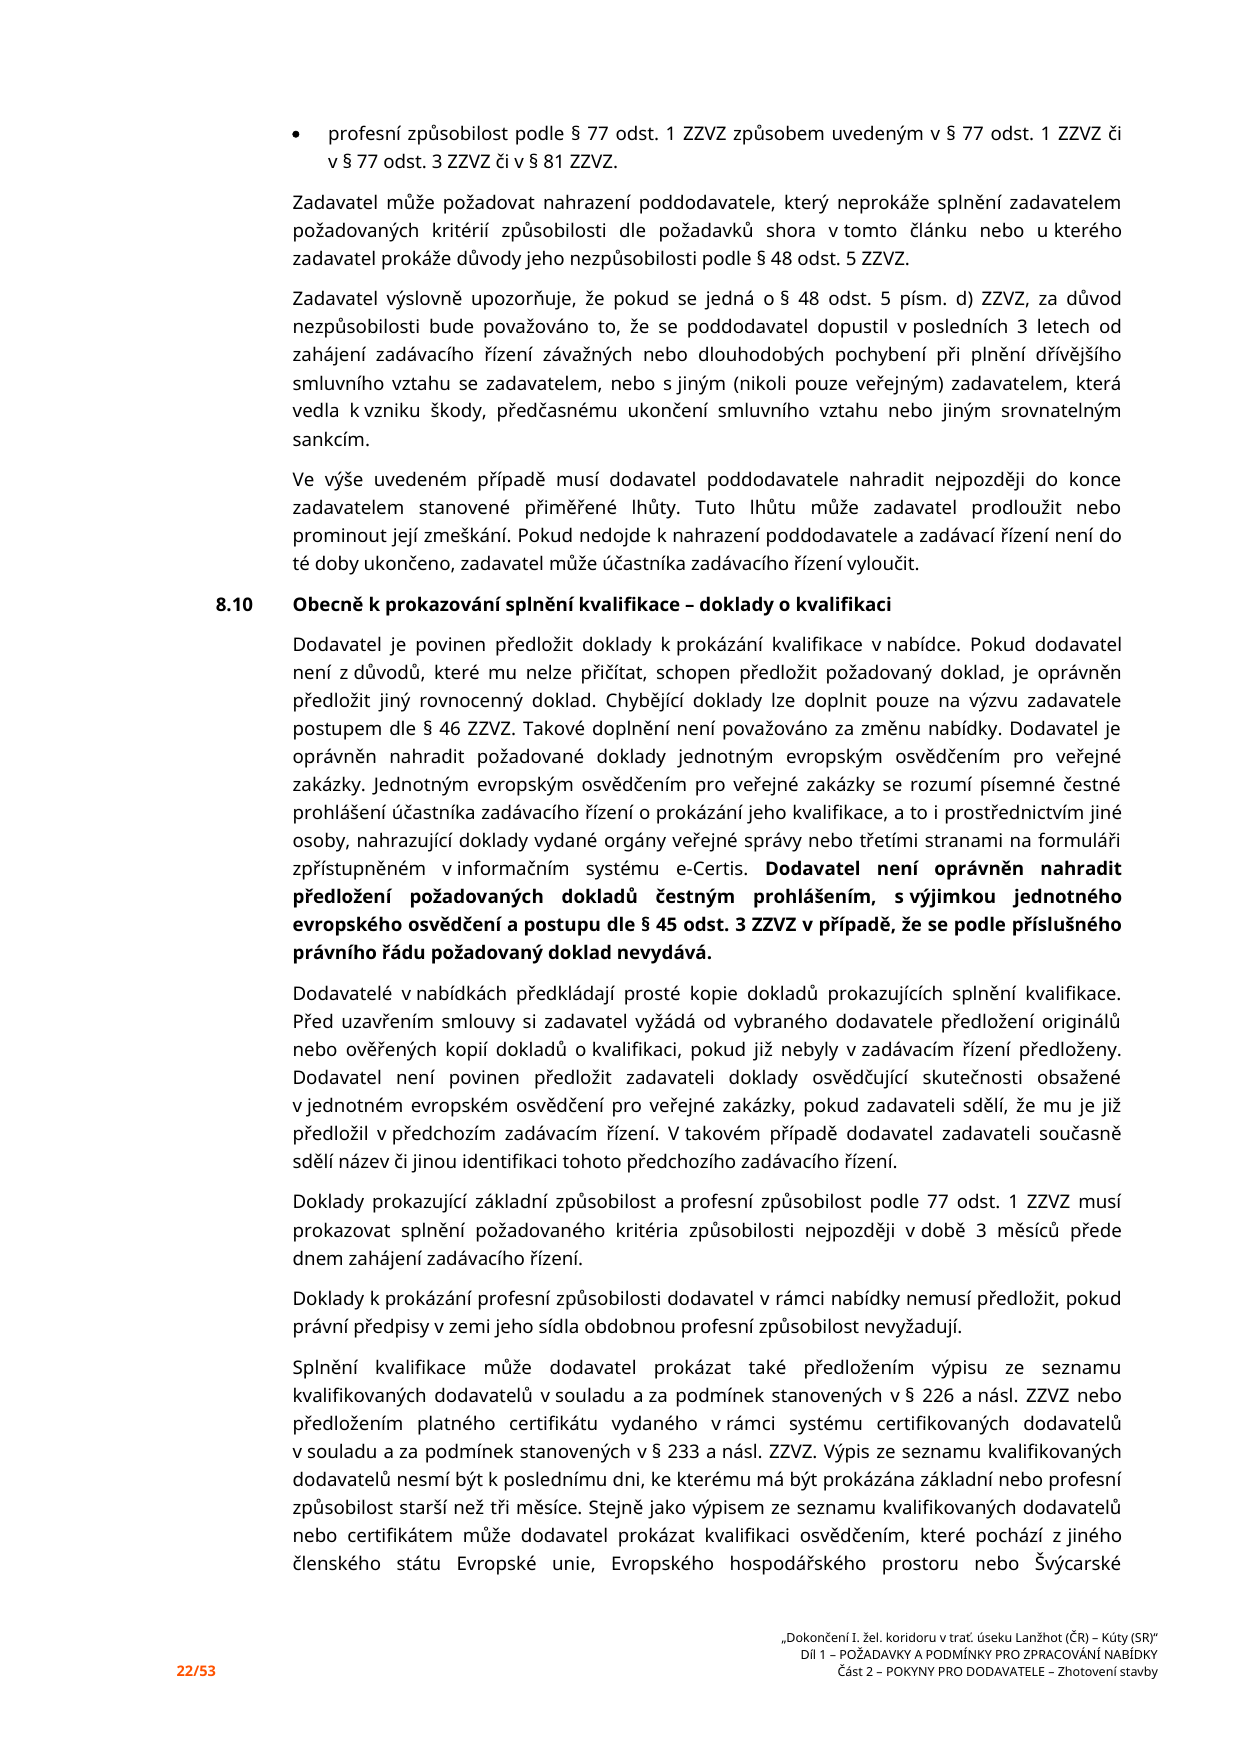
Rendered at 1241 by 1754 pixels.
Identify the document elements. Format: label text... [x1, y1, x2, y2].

text Zadavatel může požadovat nahrazení poddodavatele, který neprokáže splnění zadavatelem požadovaných kritérií způsobilosti dle požadavků shora v tomto článku nebo u kterého zadavatel prokáže důvody jeho nezpůsobilosti podle § 48 odst. 5 ZZVZ. [292, 189, 1122, 271]
text profesní způsobilost podle § 77 odst. 1 ZZVZ způsobem uvedeným v § 77 odst. 1 ZZVZ či v § 77 odst. 3 ZZVZ či v § 81 ZZVZ. [292, 121, 1122, 174]
text Zadavatel výslovně upozorňuje, že pokud se jedná o § 48 odst. 5 písm. d) ZZVZ, za důvod nezpůsobilosti bude považováno to, že se poddodavatel dopustil v posledních 3 letech od zahájení zadávacího řízení závažných nebo dlouhodobých pochybení při plnění dřívějšího smluvního vztahu se zadavatelem, nebo s jiným (nikoli pouze veřejným) zadavatelem, která vedla k vzniku škody, předčasnému ukončení smluvního vztahu nebo jiným srovnatelným sankcím. [292, 286, 1122, 451]
text Obecně k prokazování splnění kvalifikace – doklady o kvalifikaci [216, 591, 1122, 616]
text Doklady k prokázání profesní způsobilosti dodavatel v rámci nabídky nemusí předložit, pokud právní předpisy v zemi jeho sídla obdobnou profesní způsobilost nevyžadují. [292, 1285, 1122, 1339]
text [292, 1354, 1122, 1576]
text Dodavatel je povinen předložit doklady k prokázání kvalifikace v nabídce. Pokud dodavatel není z důvodů, které mu nelze přičítat, schopen předložit požadovaný doklad, je oprávněn předložit jiný rovnocenný doklad. Chybějící doklady lze doplnit pouze na výzvu zadavatele postupem dle § 46 ZZVZ. Takové doplnění není považováno za změnu nabídky. Dodavatel je oprávněn nahradit požadované doklady jednotným evropským osvědčením pro veřejné zakázky. Jednotným evropským osvědčením pro veřejné zakázky se rozumí písemné čestné prohlášení účastníka zadávacího řízení o prokázání jeho kvalifikace, a to i prostřednictvím jiné osoby, nahrazující doklady vydané orgány veřejné správy nebo třetími stranami na formuláři zpřístupněném v informačním systému e-Certis. Dodavatel není oprávněn nahradit předložení požadovaných dokladů čestným prohlášením, s výjimkou jednotného evropského osvědčení a postupu dle § 45 odst. 3 ZZVZ v případě, že se podle příslušného právního řádu požadovaný doklad nevydává. [292, 631, 1122, 965]
text Ve výše uvedeném případě musí dodavatel poddodavatele nahradit nejpozději do konce zadavatelem stanovené přiměřené lhůty. Tuto lhůtu může zadavatel prodloužit nebo prominout její zmeškání. Pokud nedojde k nahrazení poddodavatele a zadávací řízení není do té doby ukončeno, zadavatel může účastníka zadávacího řízení vyloučit. [292, 466, 1122, 576]
text Doklady prokazující základní způsobilost a profesní způsobilost podle 77 odst. 1 ZZVZ musí prokazovat splnění požadovaného kritéria způsobilosti nejpozději v době 3 měsíců přede dnem zahájení zadávacího řízení. [292, 1189, 1122, 1270]
text Dodavatelé v nabídkách předkládají prosté kopie dokladů prokazujících splnění kvalifikace. Před uzavřením smlouvy si zadavatel vyžádá od vybraného dodavatele předložení originálů nebo ověřených kopií dokladů o kvalifikaci, pokud již nebyly v zadávacím řízení předloženy. Dodavatel není povinen předložit zadavateli doklady osvědčující skutečnosti obsažené v jednotném evropském osvědčení pro veřejné zakázky, pokud zadavateli sdělí, že mu je již předložil v předchozím zadávacím řízení. V takovém případě dodavatel zadavateli současně sdělí název či jinou identifikaci tohoto předchozího zadávacího řízení. [292, 980, 1122, 1174]
